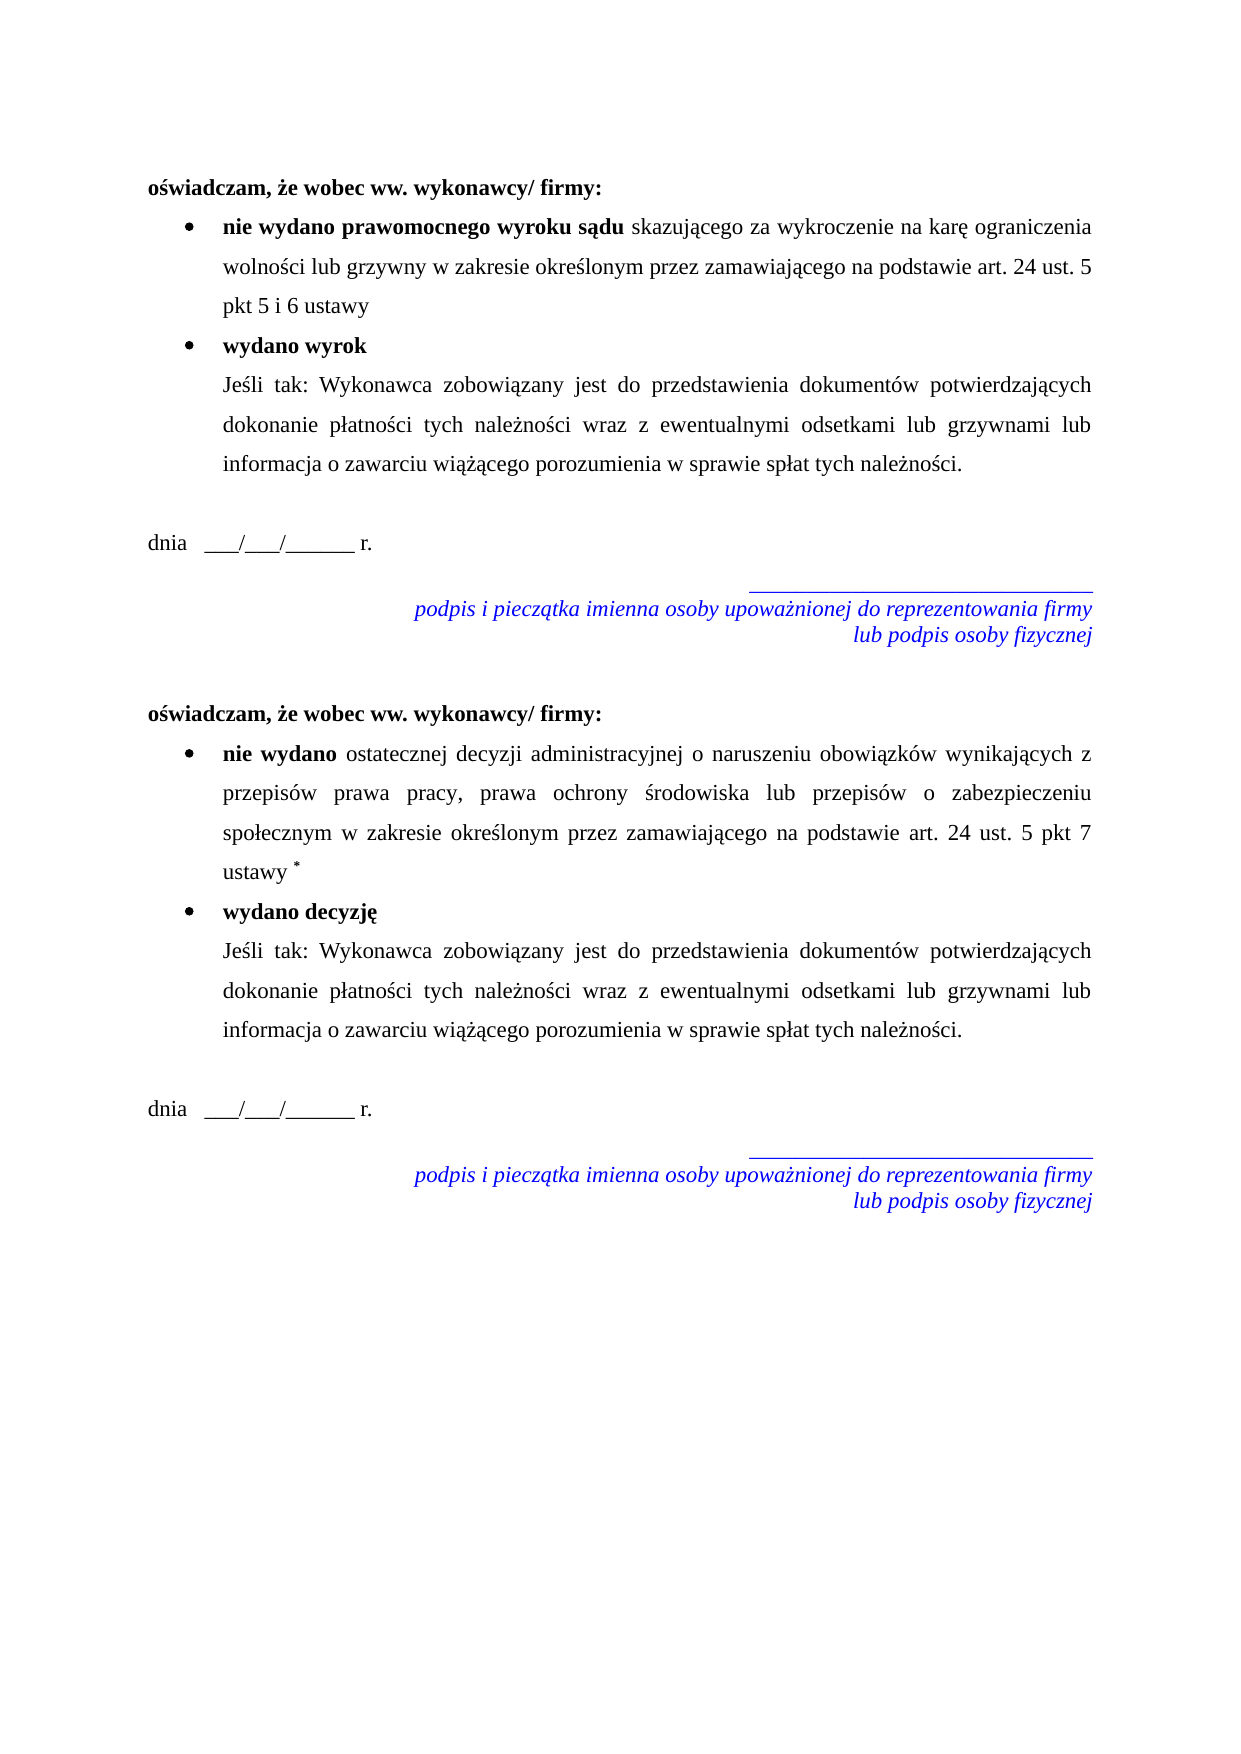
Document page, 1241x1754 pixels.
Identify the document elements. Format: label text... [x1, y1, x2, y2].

list ______________________________ [148, 1135, 1093, 1161]
list lub podpis osoby fizycznej [148, 621, 1093, 648]
text oświadczam, że wobec ww. wykonawcy/ firmy: [148, 174, 1093, 200]
text oświadczam, że wobec ww. wykonawcy/ firmy: [148, 701, 1093, 727]
list podpis i pieczątka imienna osoby upoważnionej do reprezentowania firmy [148, 595, 1093, 621]
list lub podpis osoby fizycznej [148, 1187, 1093, 1214]
list ______________________________ [148, 569, 1093, 595]
list nie wydano ostatecznej decyzji administracyjnej o naruszeniu obowiązków wynikających z przepisów prawa pracy, prawa ochrony środowiska lub przepisów o zabezpieczeniu społecznym w zakresie określonym przez zamawiającego na podstawie art. 24 ust. 5 pkt 7 ustawy * [185, 740, 1093, 885]
text dnia ___/___/______ r. [148, 529, 1063, 556]
list wydano decyzję [185, 898, 1093, 924]
text dnia ___/___/______ r. [148, 1095, 1063, 1122]
list podpis i pieczątka imienna osoby upoważnionej do reprezentowania firmy [148, 1161, 1093, 1187]
list wydano wyrok [185, 332, 1093, 358]
list nie wydano prawomocnego wyroku sądu skazującego za wykroczenie na karę ograniczenia wolności lub grzywny w zakresie określonym przez zamawiającego na podstawie art. 24 ust. 5 pkt 5 i 6 ustawy [185, 213, 1093, 319]
